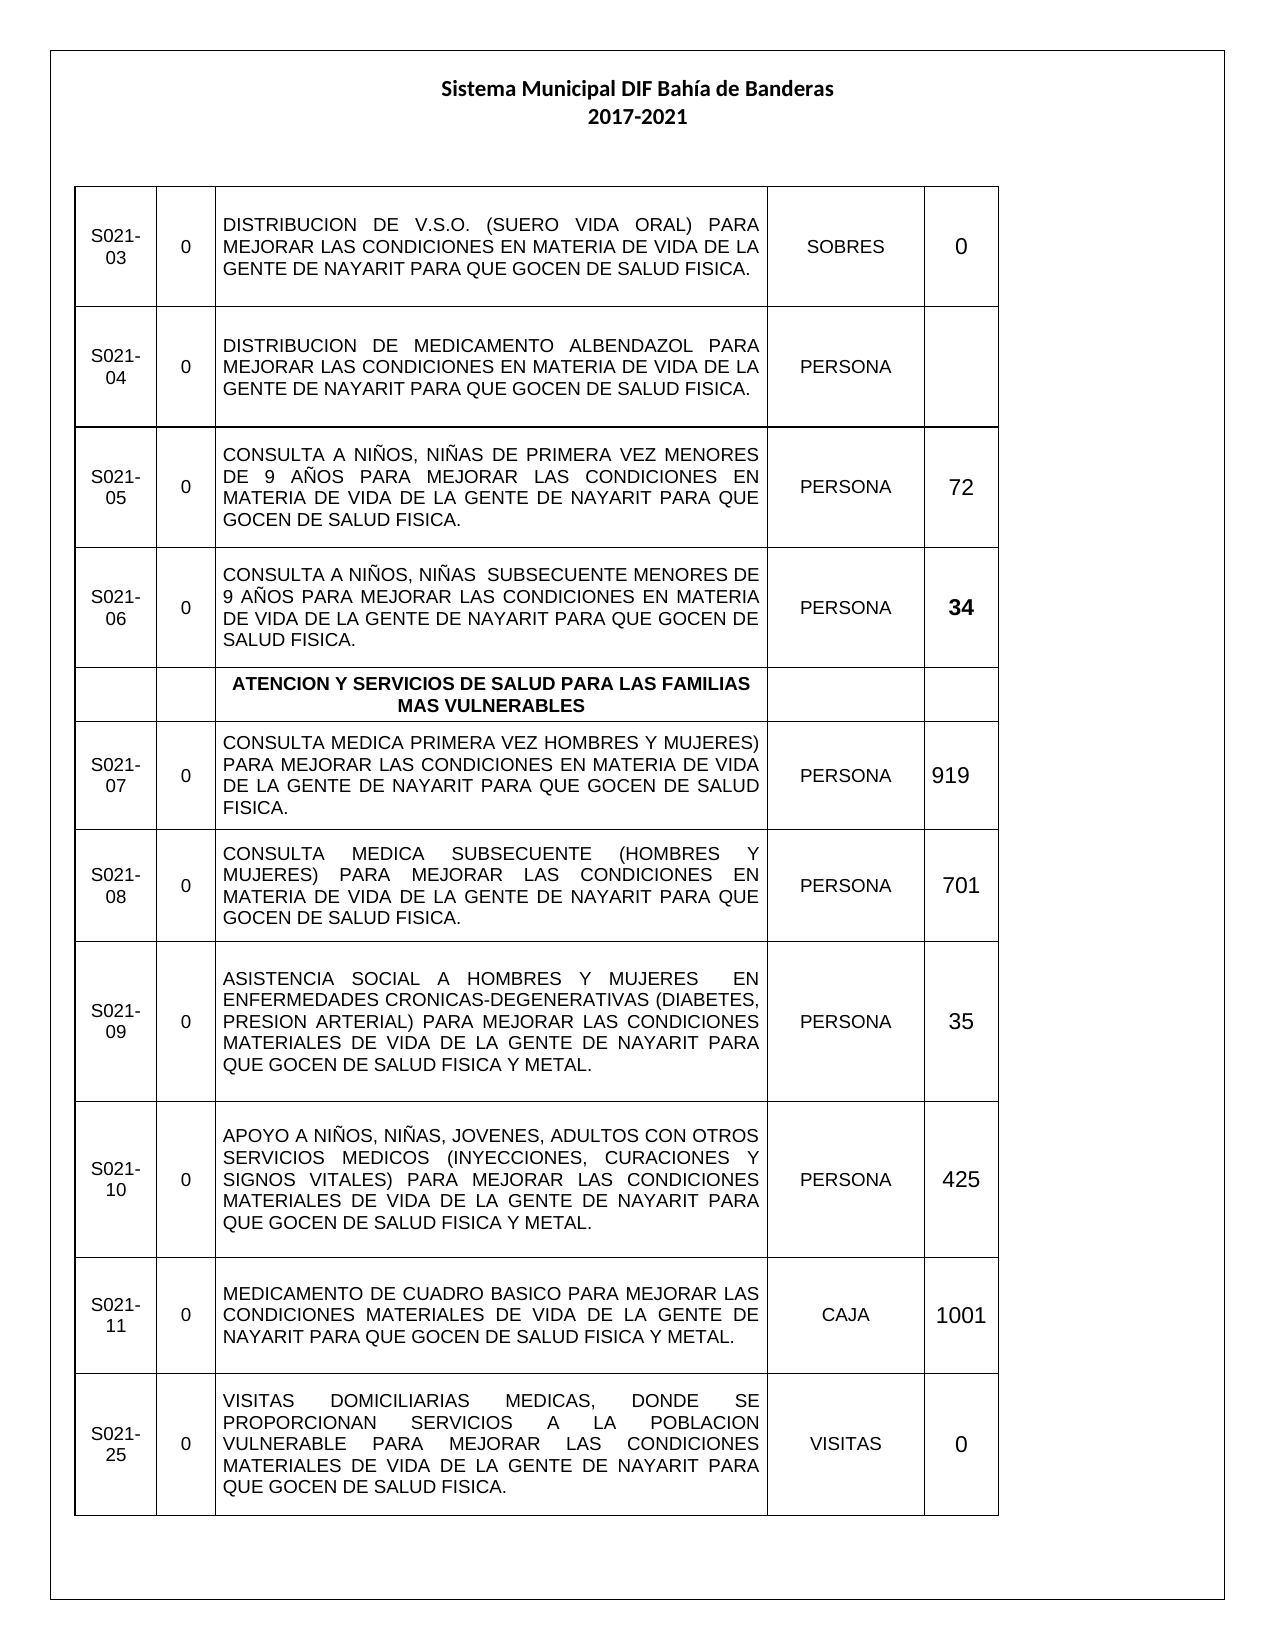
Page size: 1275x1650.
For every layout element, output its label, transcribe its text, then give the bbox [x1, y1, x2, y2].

table_cell 0 [157, 830, 215, 941]
table_cell 0 [157, 1102, 215, 1257]
table_cell CONSULTA A NIÑOS, NIÑAS DE PRIMERA VEZ MENORES DE 9 AÑOS PARA MEJORAR LAS CONDICIONES EN MATERIA DE VIDA DE LA GENTE DE NAYARIT PARA QUE GOCEN DE SALUD FISICA. [216, 428, 767, 547]
table_cell 425 [925, 1102, 998, 1257]
table_cell PERSONA [768, 307, 924, 426]
table_cell 0 [157, 1374, 215, 1514]
table_cell 701 [925, 830, 998, 941]
table_cell PERSONA [768, 428, 924, 547]
table_cell S021-10 [76, 1102, 156, 1257]
table_cell PERSONA [768, 548, 924, 667]
table_cell 0 [157, 548, 215, 667]
table_cell CONSULTA MEDICA PRIMERA VEZ HOMBRES Y MUJERES) PARA MEJORAR LAS CONDICIONES EN MATERIA DE VIDA DE LA GENTE DE NAYARIT PARA QUE GOCEN DE SALUD FISICA. [216, 722, 767, 829]
table_cell PERSONA [768, 722, 924, 829]
table_cell DISTRIBUCION DE MEDICAMENTO ALBENDAZOL PARA MEJORAR LAS CONDICIONES EN MATERIA DE VIDA DE LA GENTE DE NAYARIT PARA QUE GOCEN DE SALUD FISICA. [216, 307, 767, 426]
table_cell 0 [157, 428, 215, 547]
table_cell 0 [925, 187, 998, 306]
table_cell 72 [925, 428, 998, 547]
table_cell S021-07 [76, 722, 156, 829]
table_cell CONSULTA A NIÑOS, NIÑAS SUBSECUENTE MENORES DE 9 AÑOS PARA MEJORAR LAS CONDICIONES EN MATERIA DE VIDA DE LA GENTE DE NAYARIT PARA QUE GOCEN DE SALUD FISICA. [216, 548, 767, 667]
table_cell 1001 [925, 1258, 998, 1372]
table_cell DISTRIBUCION DE V.S.O. (SUERO VIDA ORAL) PARA MEJORAR LAS CONDICIONES EN MATERIA DE VIDA DE LA GENTE DE NAYARIT PARA QUE GOCEN DE SALUD FISICA. [216, 187, 767, 306]
table_cell 0 [157, 1258, 215, 1372]
table_cell ATENCION Y SERVICIOS DE SALUD PARA LAS FAMILIAS MAS VULNERABLES [216, 668, 767, 721]
table_cell S021-04 [76, 307, 156, 426]
table_cell S021-11 [76, 1258, 156, 1372]
table_cell VISITAS DOMICILIARIAS MEDICAS, DONDE SE PROPORCIONAN SERVICIOS A LA POBLACION VULNERABLE PARA MEJORAR LAS CONDICIONES MATERIALES DE VIDA DE LA GENTE DE NAYARIT PARA QUE GOCEN DE SALUD FISICA. [216, 1374, 767, 1514]
table_cell S021-09 [76, 942, 156, 1101]
table_cell 0 [157, 942, 215, 1101]
table_cell 0 [925, 1374, 998, 1514]
table_cell 0 [157, 187, 215, 306]
table_cell PERSONA [768, 830, 924, 941]
table_cell 919 [925, 722, 998, 829]
table_cell S021-05 [76, 428, 156, 547]
table_cell SOBRES [768, 187, 924, 306]
table_cell S021-25 [76, 1374, 156, 1514]
table_cell PERSONA [768, 1102, 924, 1257]
table_cell S021-06 [76, 548, 156, 667]
table_cell CAJA [768, 1258, 924, 1372]
table_cell [768, 668, 924, 721]
table_cell APOYO A NIÑOS, NIÑAS, JOVENES, ADULTOS CON OTROS SERVICIOS MEDICOS (INYECCIONES, CURACIONES Y SIGNOS VITALES) PARA MEJORAR LAS CONDICIONES MATERIALES DE VIDA DE LA GENTE DE NAYARIT PARA QUE GOCEN DE SALUD FISICA Y METAL. [216, 1102, 767, 1257]
table_cell ASISTENCIA SOCIAL A HOMBRES Y MUJERES EN ENFERMEDADES CRONICAS-DEGENERATIVAS (DIABETES, PRESION ARTERIAL) PARA MEJORAR LAS CONDICIONES MATERIALES DE VIDA DE LA GENTE DE NAYARIT PARA QUE GOCEN DE SALUD FISICA Y METAL. [216, 942, 767, 1101]
table_cell 34 [925, 548, 998, 667]
table_cell S021-03 [76, 187, 156, 306]
table_cell [157, 668, 215, 721]
table_cell 35 [925, 942, 998, 1101]
table_cell 0 [157, 307, 215, 426]
table_cell [76, 668, 156, 721]
table_cell MEDICAMENTO DE CUADRO BASICO PARA MEJORAR LAS CONDICIONES MATERIALES DE VIDA DE LA GENTE DE NAYARIT PARA QUE GOCEN DE SALUD FISICA Y METAL. [216, 1258, 767, 1372]
table_cell VISITAS [768, 1374, 924, 1514]
table_cell 0 [157, 722, 215, 829]
table_cell S021-08 [76, 830, 156, 941]
table_cell [925, 668, 998, 721]
table_cell CONSULTA MEDICA SUBSECUENTE (HOMBRES Y MUJERES) PARA MEJORAR LAS CONDICIONES EN MATERIA DE VIDA DE LA GENTE DE NAYARIT PARA QUE GOCEN DE SALUD FISICA. [216, 830, 767, 941]
table_cell [925, 307, 998, 426]
table_cell PERSONA [768, 942, 924, 1101]
